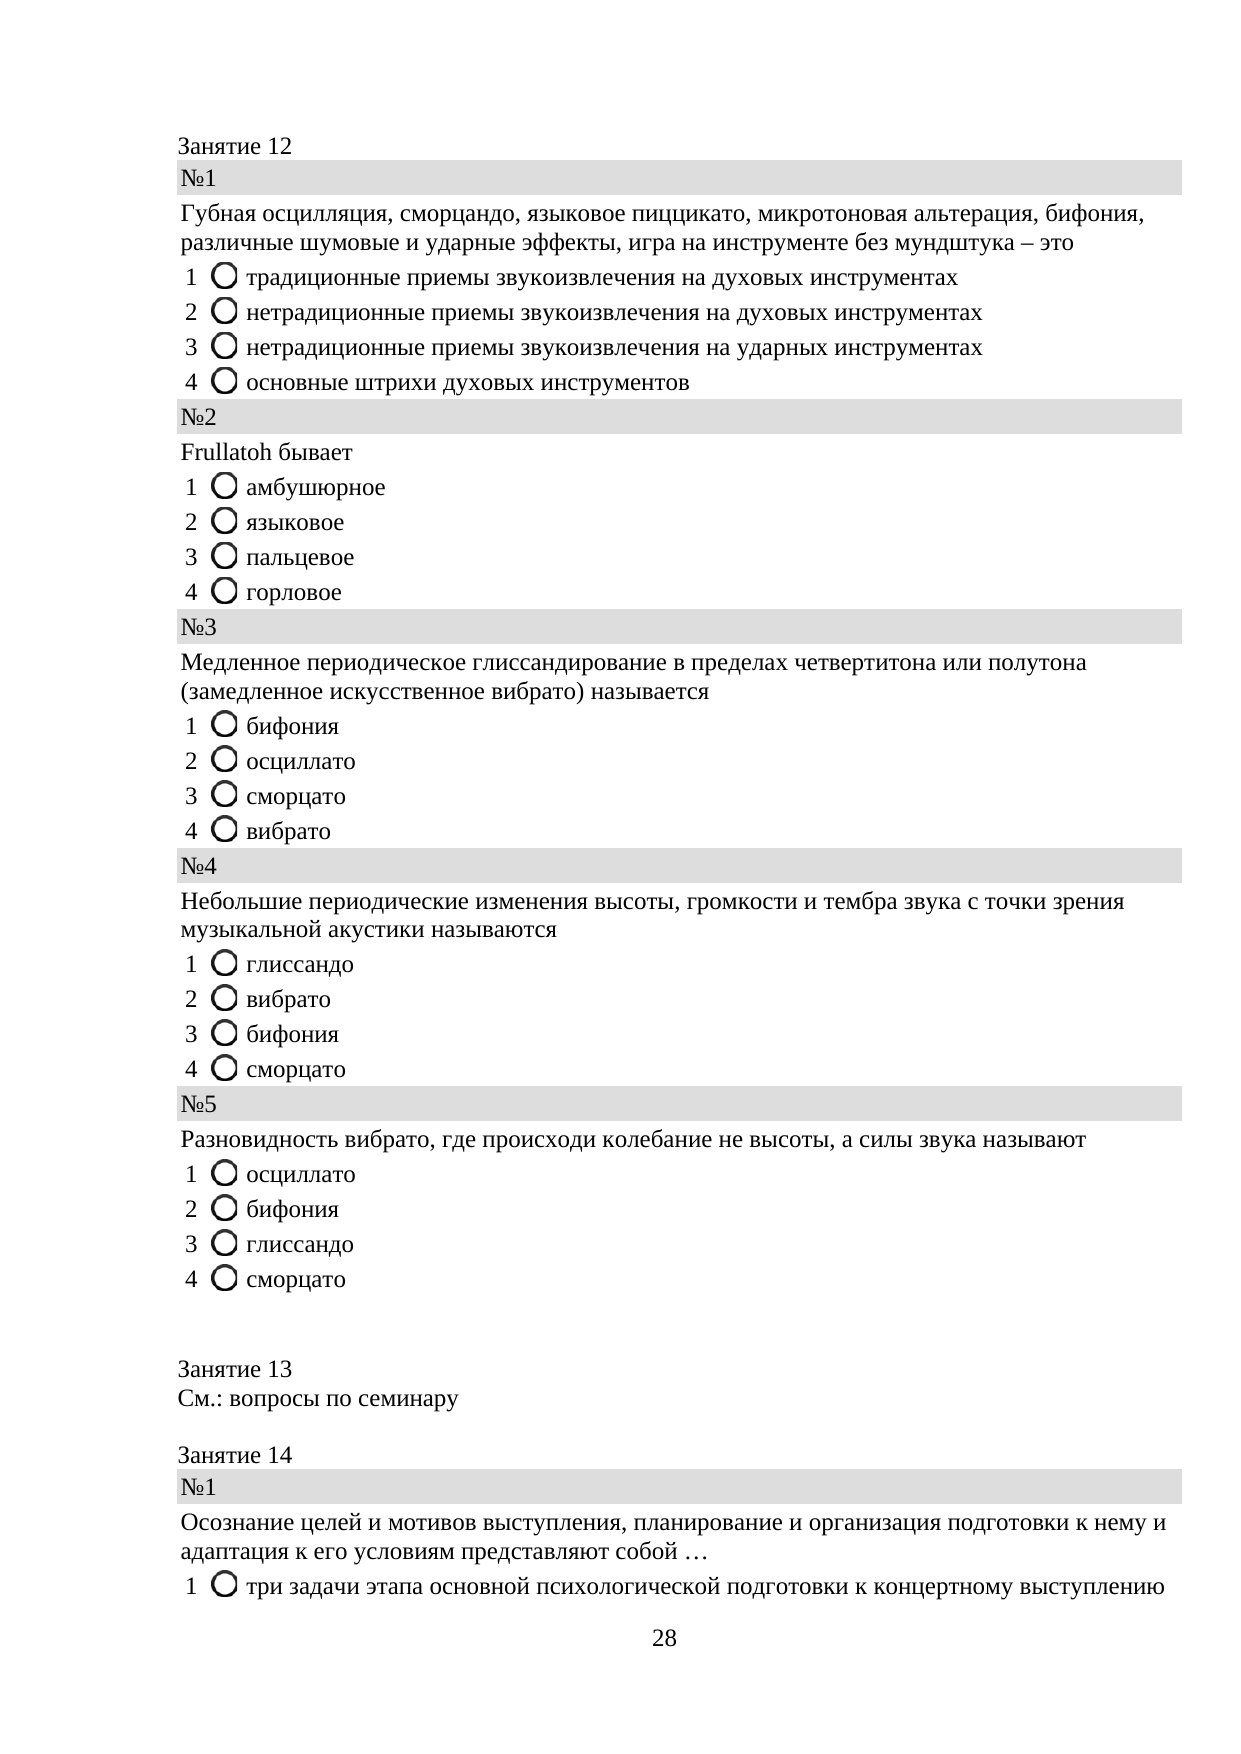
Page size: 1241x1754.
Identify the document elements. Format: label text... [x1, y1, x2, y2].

table_cell пальцевое [243, 539, 1182, 574]
table_cell 3 [177, 1226, 205, 1261]
table_cell бифония [243, 1191, 1182, 1226]
table_cell [205, 1016, 243, 1051]
table_cell 2 [177, 981, 205, 1016]
table_cell 4 [177, 574, 205, 609]
table_cell вибрато [243, 813, 1182, 848]
table_cell [205, 778, 243, 813]
table_cell 1 [177, 946, 205, 981]
table_cell [205, 504, 243, 539]
table_cell [205, 1156, 243, 1191]
table_cell №2 [177, 399, 1182, 434]
table_cell глиссандо [243, 946, 1182, 981]
text Занятие 12 [177, 131, 1152, 160]
table_cell [205, 294, 243, 329]
table_cell глиссандо [243, 1226, 1182, 1261]
table_cell [205, 329, 243, 364]
table_cell №4 [177, 848, 1182, 883]
table_cell 1 [177, 469, 205, 504]
table_cell горловое [243, 574, 1182, 609]
table_cell №3 [177, 609, 1182, 644]
table_cell три задачи этапа основной психологической подготовки к концертному выступлению [243, 1568, 1182, 1603]
table_cell осциллато [243, 1156, 1182, 1191]
table_cell 3 [177, 539, 205, 574]
table_cell Медленное периодическое глиссандирование в пределах четвертитона или полутона (замедленное искусственное вибрато) называется [177, 644, 1182, 708]
table_cell Разновидность вибрато, где происходи колебание не высоты, а силы звука называют [177, 1121, 1182, 1156]
table_cell [205, 574, 243, 609]
table_cell 2 [177, 294, 205, 329]
table_cell 1 [177, 259, 205, 294]
table_cell сморцато [243, 1051, 1182, 1086]
table_cell [205, 1568, 243, 1603]
table_cell традиционные приемы звукоизвлечения на духовых инструментах [243, 259, 1182, 294]
table_cell [205, 259, 243, 294]
table_cell [205, 708, 243, 743]
table_cell Осознание целей и мотивов выступления, планирование и организация подготовки к нему и адаптация к его условиям представляют собой … [177, 1504, 1182, 1568]
table_cell осциллато [243, 743, 1182, 778]
table_cell [205, 539, 243, 574]
table_cell основные штрихи духовых инструментов [243, 364, 1182, 399]
table_cell Frullatoh бывает [177, 434, 1182, 469]
table_cell вибрато [243, 981, 1182, 1016]
table_cell 1 [177, 1568, 205, 1603]
table_cell 2 [177, 504, 205, 539]
table_cell сморцато [243, 778, 1182, 813]
table_cell 3 [177, 329, 205, 364]
table_cell 3 [177, 1016, 205, 1051]
table_cell 4 [177, 1051, 205, 1086]
table_cell [205, 1261, 243, 1296]
table_cell [205, 469, 243, 504]
table_cell [205, 1191, 243, 1226]
table_cell Небольшие периодические изменения высоты, громкости и тембра звука с точки зрения музыкальной акустики называются [177, 883, 1182, 946]
table_header №1 [177, 160, 1182, 195]
table_cell [205, 981, 243, 1016]
table_cell 3 [177, 778, 205, 813]
table_header №1 [177, 1469, 1182, 1504]
table_cell 1 [177, 1156, 205, 1191]
table_cell языковое [243, 504, 1182, 539]
text См.: вопросы по семинару [177, 1383, 1152, 1411]
text Занятие 13 [177, 1354, 1152, 1383]
text Занятие 14 [177, 1440, 1152, 1469]
table_cell [205, 743, 243, 778]
table_cell Губная осцилляция, сморцандо, языковое пиццикато, микротоновая альтерация, бифония, различные шумовые и ударные эффекты, игра на инструменте без мундштука – это [177, 195, 1182, 259]
table_cell 2 [177, 1191, 205, 1226]
table_cell нетрадиционные приемы звукоизвлечения на духовых инструментах [243, 294, 1182, 329]
table_cell 4 [177, 813, 205, 848]
table_cell амбушюрное [243, 469, 1182, 504]
table_cell 4 [177, 364, 205, 399]
table_cell 1 [177, 708, 205, 743]
table_cell 4 [177, 1261, 205, 1296]
table_cell [205, 813, 243, 848]
table_cell [205, 1226, 243, 1261]
table_cell нетрадиционные приемы звукоизвлечения на ударных инструментах [243, 329, 1182, 364]
table_cell [205, 364, 243, 399]
table_cell 2 [177, 743, 205, 778]
table_cell [205, 946, 243, 981]
table_cell бифония [243, 708, 1182, 743]
table_cell [205, 1051, 243, 1086]
table_cell №5 [177, 1086, 1182, 1121]
table_cell сморцато [243, 1261, 1182, 1296]
table_cell бифония [243, 1016, 1182, 1051]
